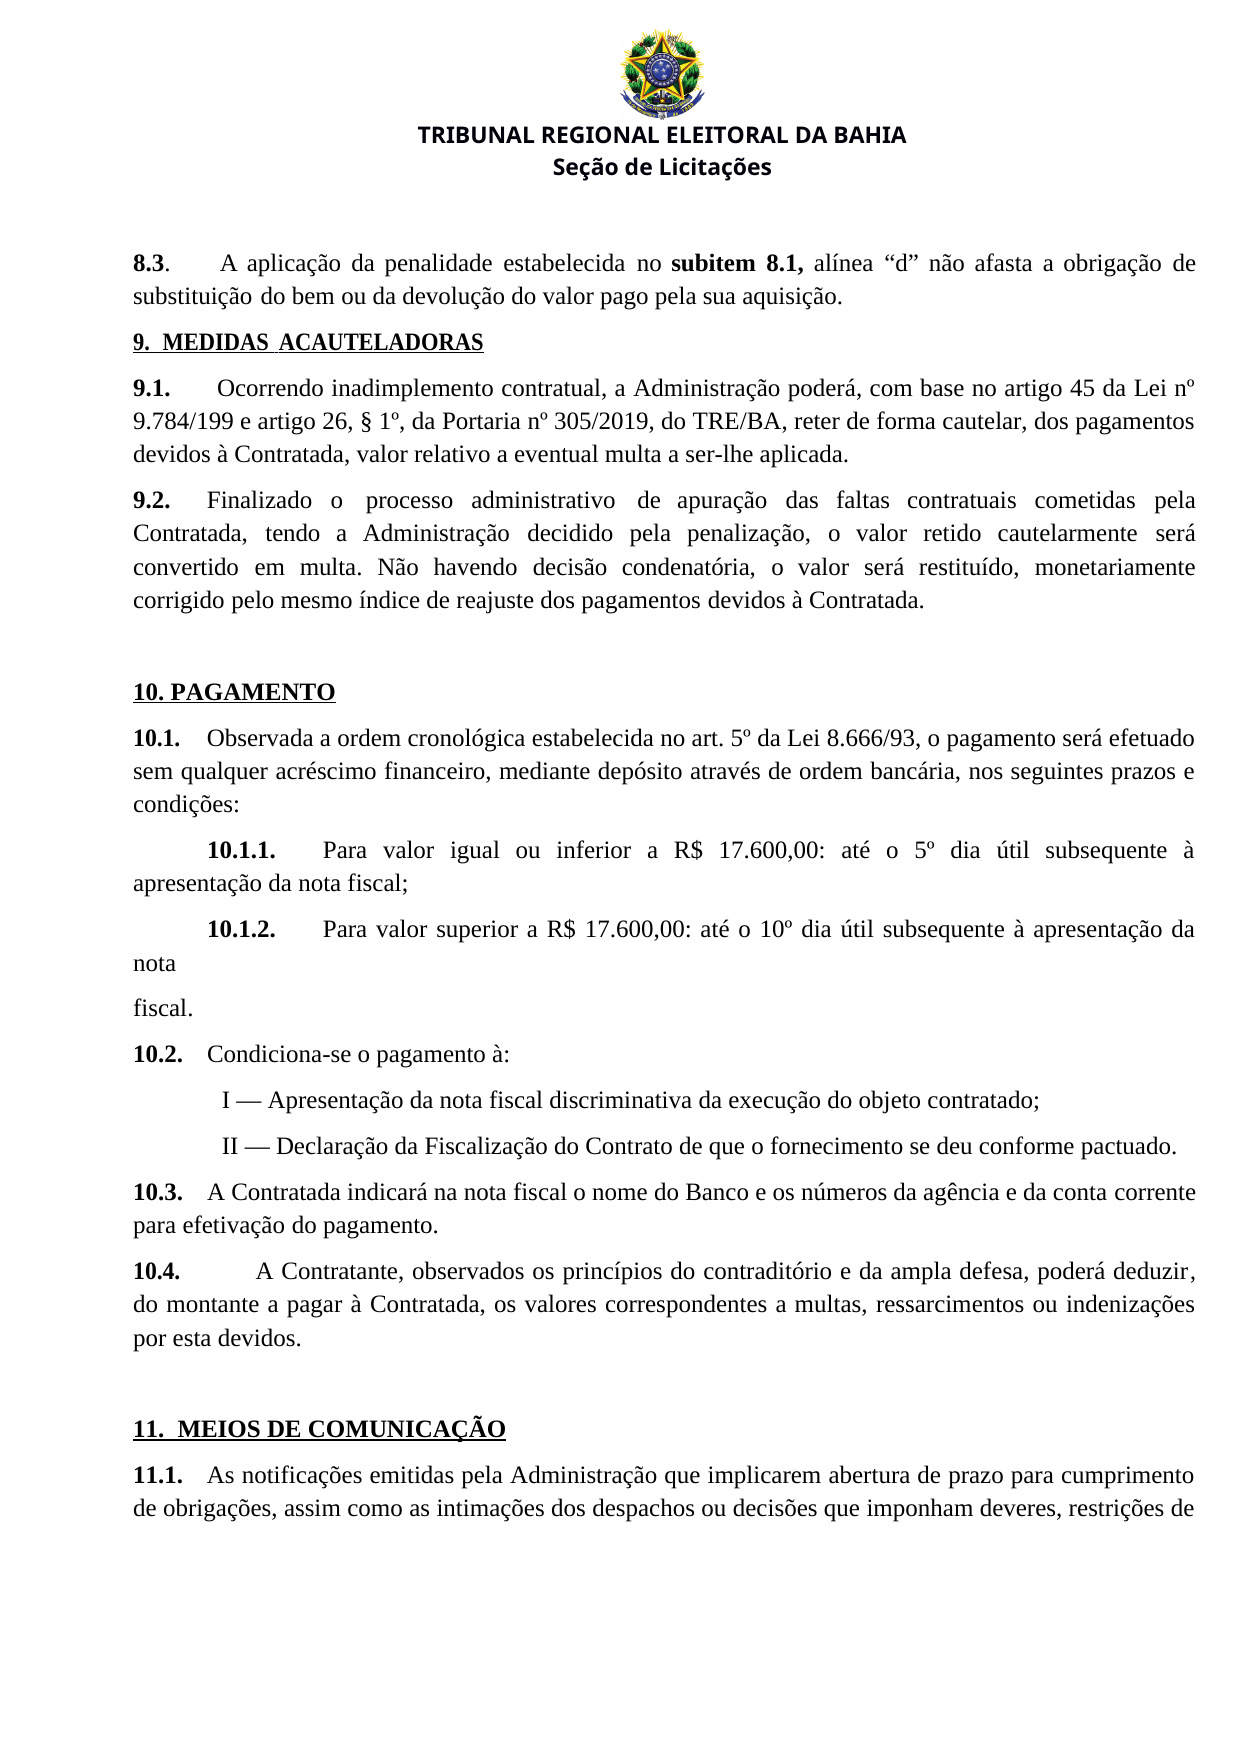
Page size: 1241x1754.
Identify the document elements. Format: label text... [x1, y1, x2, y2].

text 10.2. Condiciona-se o pagamento à: [133, 1036, 1196, 1069]
text 10.1. Observada a ordem cronológica estabelecida no art. 5º da Lei 8.666/93, o pagamento será efetuado sem qualquer acréscimo financeiro, mediante depósito através de ordem bancária, nos seguintes prazos e condições: [133, 719, 1196, 819]
text 10.1.2. Para valor superior a R$ 17.600,00: até o 10º dia útil subsequente à apresentação da nota [133, 911, 1196, 978]
text I — Apresentação da nota fiscal discriminativa da execução do objeto contratado; [222, 1082, 1196, 1115]
text 9. MEDIDAS ACAUTELADORAS [133, 323, 1196, 357]
text 8.3. A aplicação da penalidade estabelecida no subitem 8.1, alínea “d” não afasta a obrigação de substituição do bem ou da devolução do valor pago pela sua aquisição. [133, 244, 1196, 311]
text 10. PAGAMENTO [133, 673, 1196, 707]
text 11. MEIOS DE COMUNICAÇÃO [133, 1411, 1196, 1444]
text 10.4. A Contratante, observados os princípios do contraditório e da ampla defesa, poderá deduzir, do montante a pagar à Contratada, os valores correspondentes a multas, ressarcimentos ou indenizações por esta devidos. [133, 1253, 1196, 1353]
text 9.2. Finalizado o processo administrativo de apuração das faltas contratuais cometidas pela Contratada, tendo a Administração decidido pela penalização, o valor retido cautelarmente será convertido em multa. Não havendo decisão condenatória, o valor será restituído, monetariamente corrigido pelo mesmo índice de reajuste dos pagamentos devidos à Contratada. [133, 482, 1196, 615]
text 10.1.1. Para valor igual ou inferior a R$ 17.600,00: até o 5º dia útil subsequente à apresentação da nota fiscal; [133, 832, 1196, 898]
text fiscal. [133, 990, 1196, 1023]
text 10.3. A Contratada indicará na nota fiscal o nome do Banco e os números da agência e da conta corrente para efetivação do pagamento. [133, 1173, 1196, 1240]
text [133, 1457, 1196, 1523]
text 9.1. Ocorrendo inadimplemento contratual, a Administração poderá, com base no artigo 45 da Lei nº 9.784/199 e artigo 26, § 1º, da Portaria nº 305/2019, do TRE/BA, reter de forma cautelar, dos pagamentos devidos à Contratada, valor relativo a eventual multa a ser-lhe aplicada. [133, 369, 1196, 469]
text II — Declaração da Fiscalização do Contrato de que o fornecimento se deu conforme pactuado. [222, 1128, 1196, 1161]
